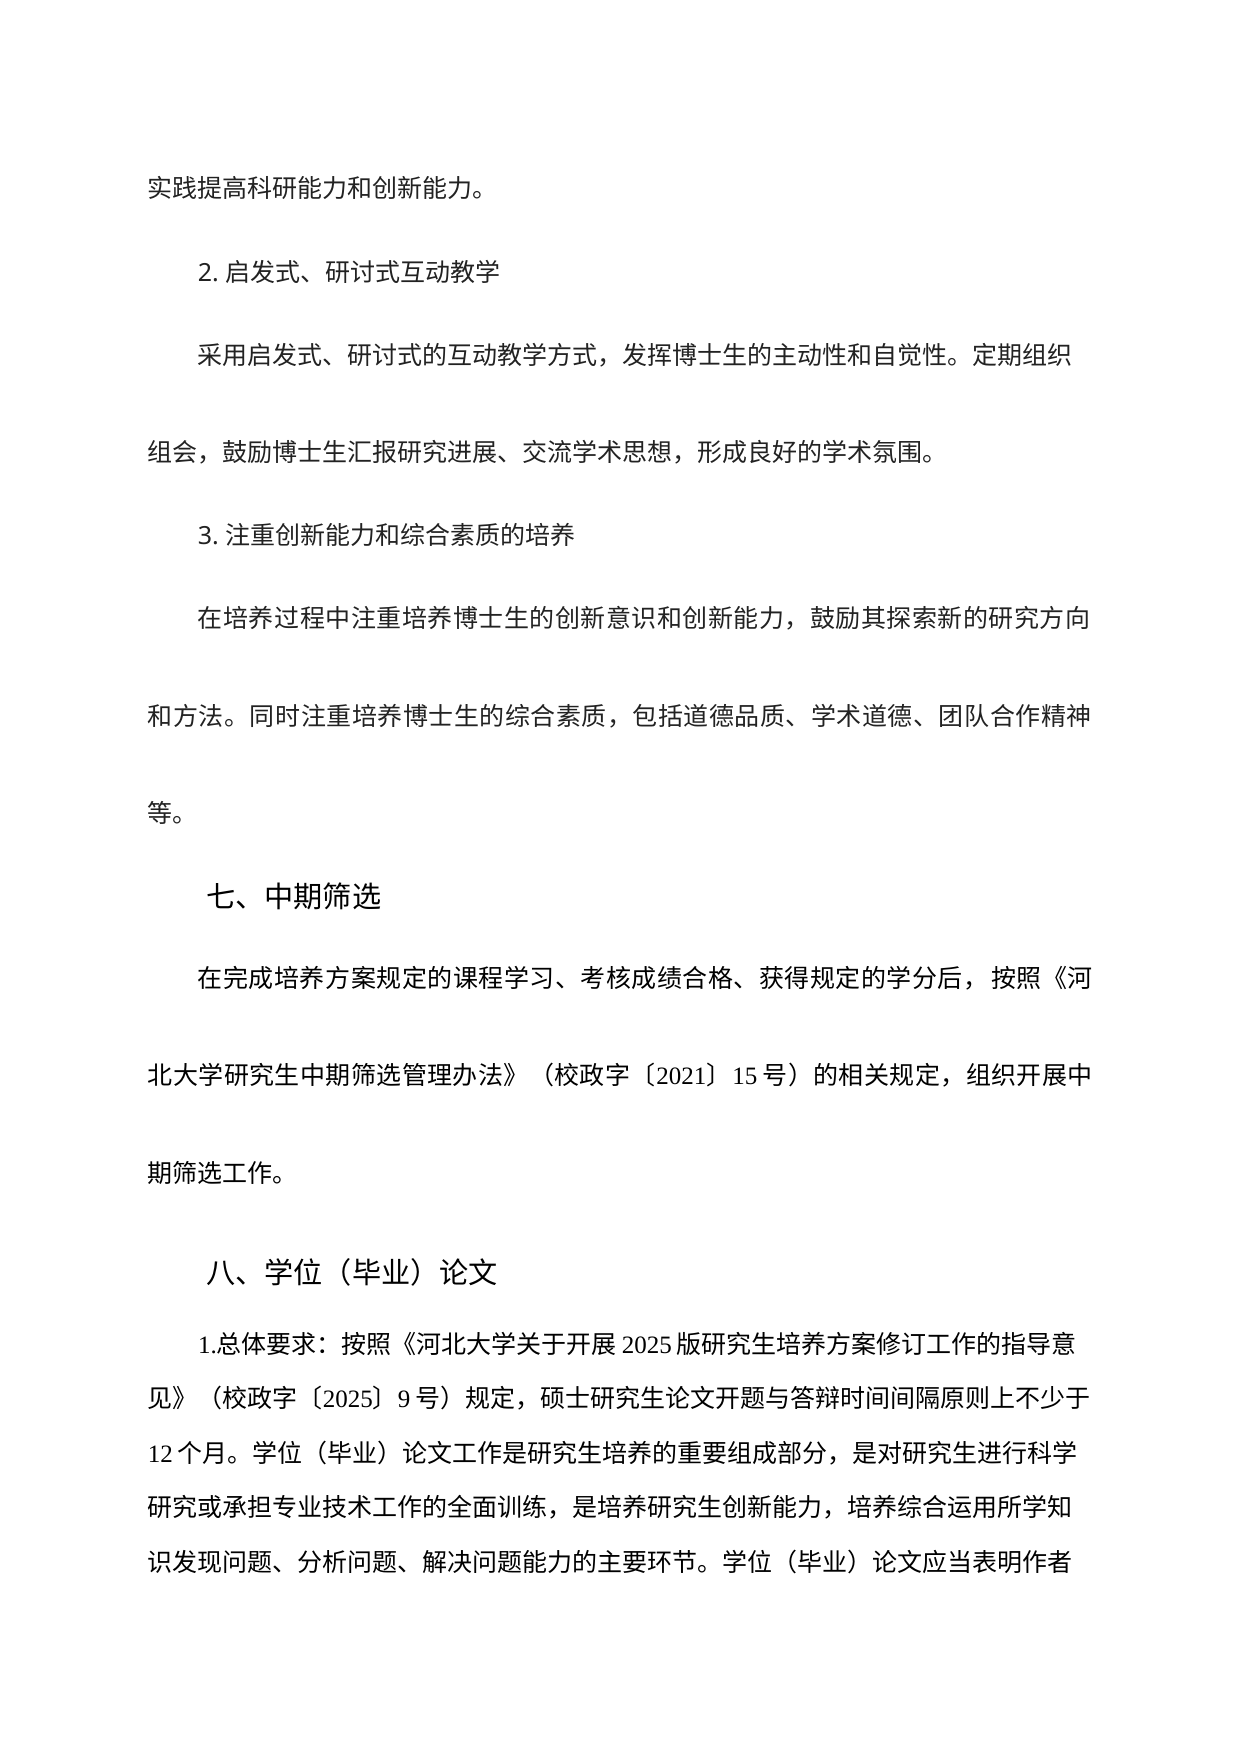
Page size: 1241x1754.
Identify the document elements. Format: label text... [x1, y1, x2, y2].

text 在培养过程中注重培养博士生的创新意识和创新能力，鼓励其探索新的研究方向和方法。同时注重培养博士生的综合素质，包括道德品质、学术道德、团队合作精神等。 [148, 584, 1092, 844]
text 八、学位（毕业）论文 [148, 1238, 1092, 1303]
text 3. 注重创新能力和综合素质的培养 [148, 501, 1092, 566]
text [148, 1324, 1092, 1578]
text 2. 启发式、研讨式互动教学 [148, 238, 1092, 303]
text 七、中期筛选 [148, 863, 1092, 928]
text 在完成培养方案规定的课程学习、考核成绩合格、获得规定的学分后，按照《河北大学研究生中期筛选管理办法》（校政字〔2021〕15号）的相关规定，组织开展中期筛选工作。 [148, 944, 1092, 1204]
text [148, 154, 1092, 219]
text 采用启发式、研讨式的互动教学方式，发挥博士生的主动性和自觉性。定期组织组会，鼓励博士生汇报研究进展、交流学术思想，形成良好的学术氛围。 [148, 321, 1092, 483]
